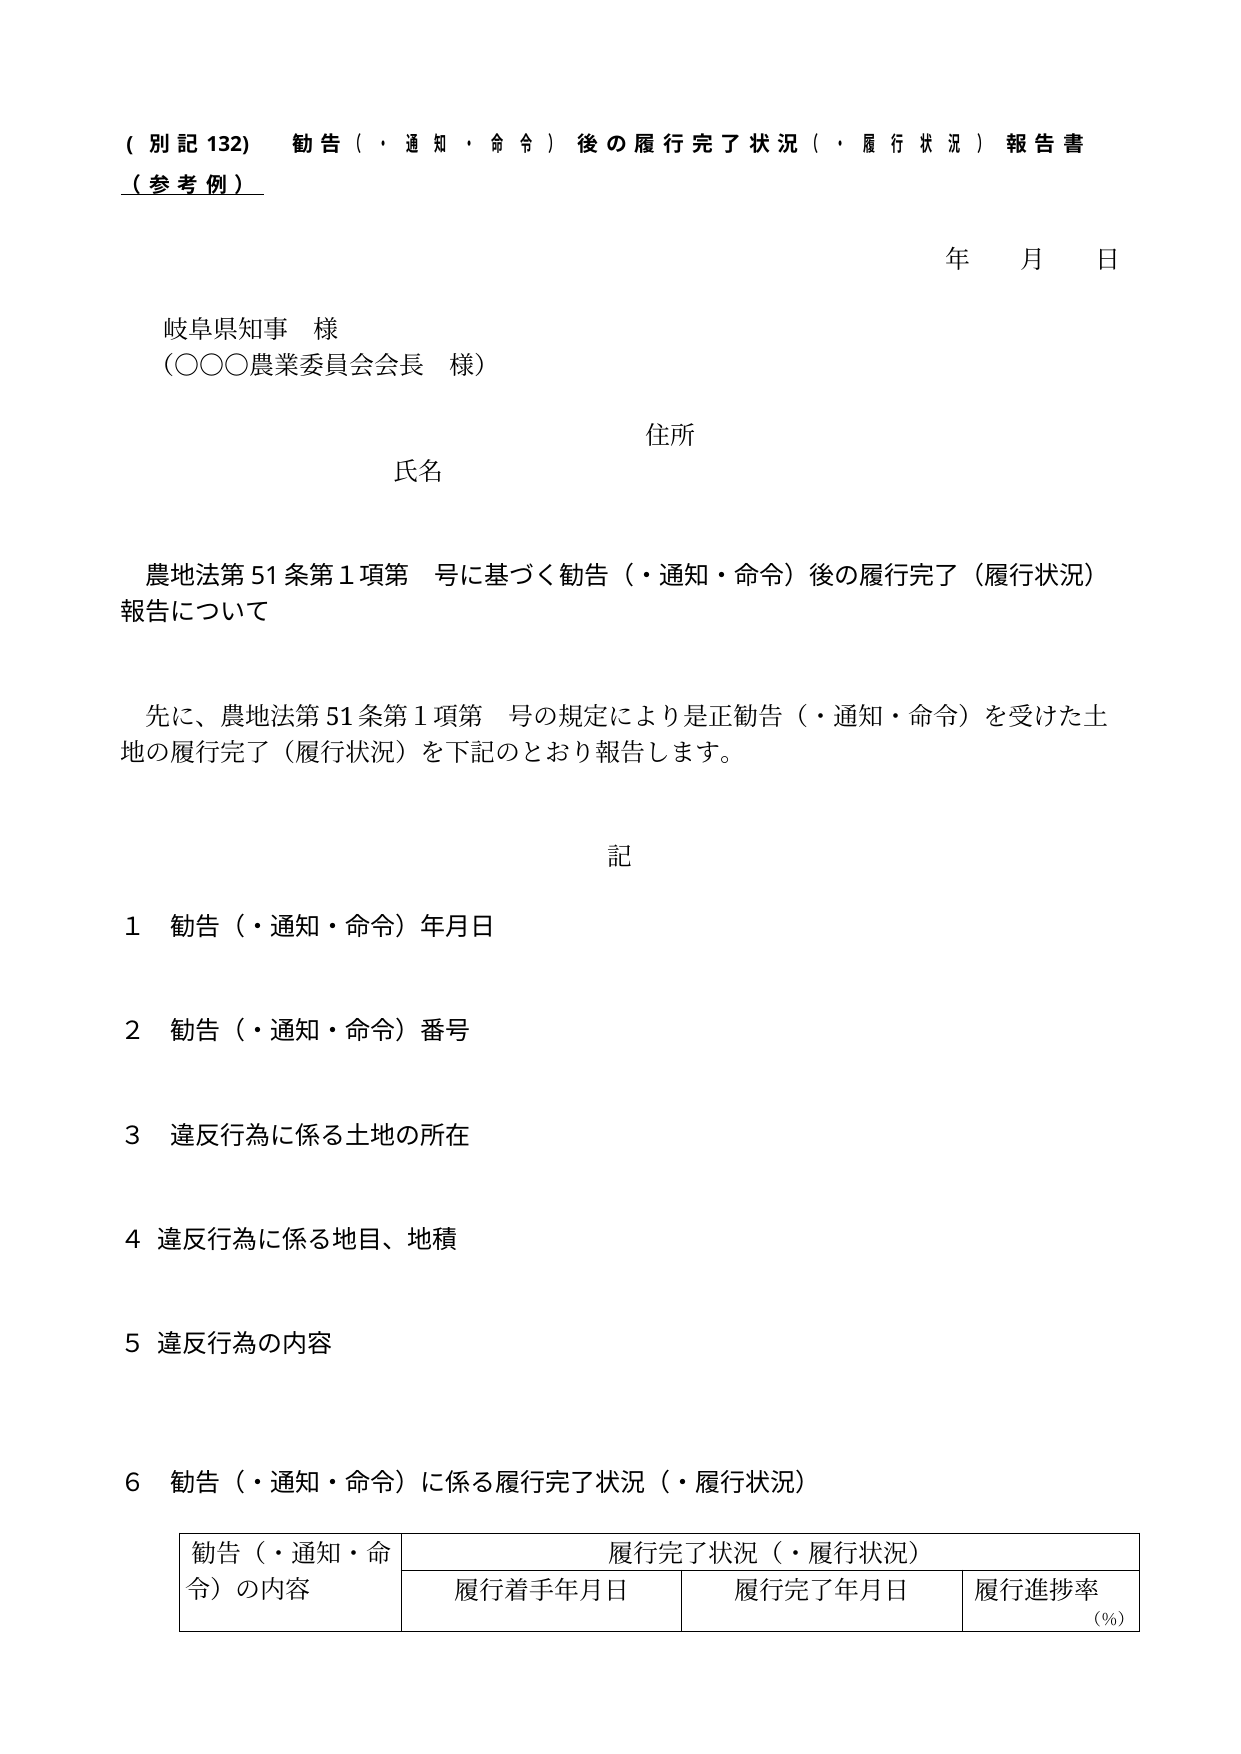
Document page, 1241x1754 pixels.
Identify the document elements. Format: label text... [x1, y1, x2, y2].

table_cell 履行完了年月日 （又は予定年月日） [682, 1571, 962, 1631]
text １ 勧告（・通知・命令）年月日 [121, 906, 1119, 943]
text ５ 違反行為の内容 [121, 1324, 1119, 1360]
text ４ 違反行為に係る地目、地積 [121, 1219, 1119, 1256]
text 氏名 [121, 452, 1119, 487]
table_header 履行完了状況（・履行状況） [402, 1534, 1139, 1569]
text 先に、農地法第51条第１項第 号の規定により是正勧告（・通知・命令）を受けた土地の履行完了（履行状況）を下記のとおり報告します。 [121, 696, 1119, 768]
text 岐阜県知事 様 [121, 310, 1119, 346]
text 農地法第51条第１項第 号に基づく勧告（・通知・命令）後の履行完了（履行状況）報告について [121, 556, 1119, 628]
text （〇〇〇農業委員会会長 様） [121, 346, 1119, 382]
text ６ 勧告（・通知・命令）に係る履行完了状況（・履行状況） [121, 1462, 1119, 1498]
text ３ 違反行為に係る土地の所在 [121, 1115, 1119, 1151]
text 住所 [121, 416, 1119, 452]
text ２ 勧告（・通知・命令）番号 [121, 1011, 1119, 1047]
text 年 月 日 [121, 240, 1119, 276]
table_cell 履行着手年月日 （又は予定年月日） [402, 1571, 681, 1631]
text 記 [121, 836, 1119, 872]
table_cell 履行進捗率 （％） [963, 1571, 1139, 1631]
text (別記132) 勧告（・通知・命令）後の履行完了状況（・履行状況）報告書（参考例） [121, 122, 1119, 203]
table_header 勧告（・通知・命令）の内容 [180, 1534, 401, 1631]
